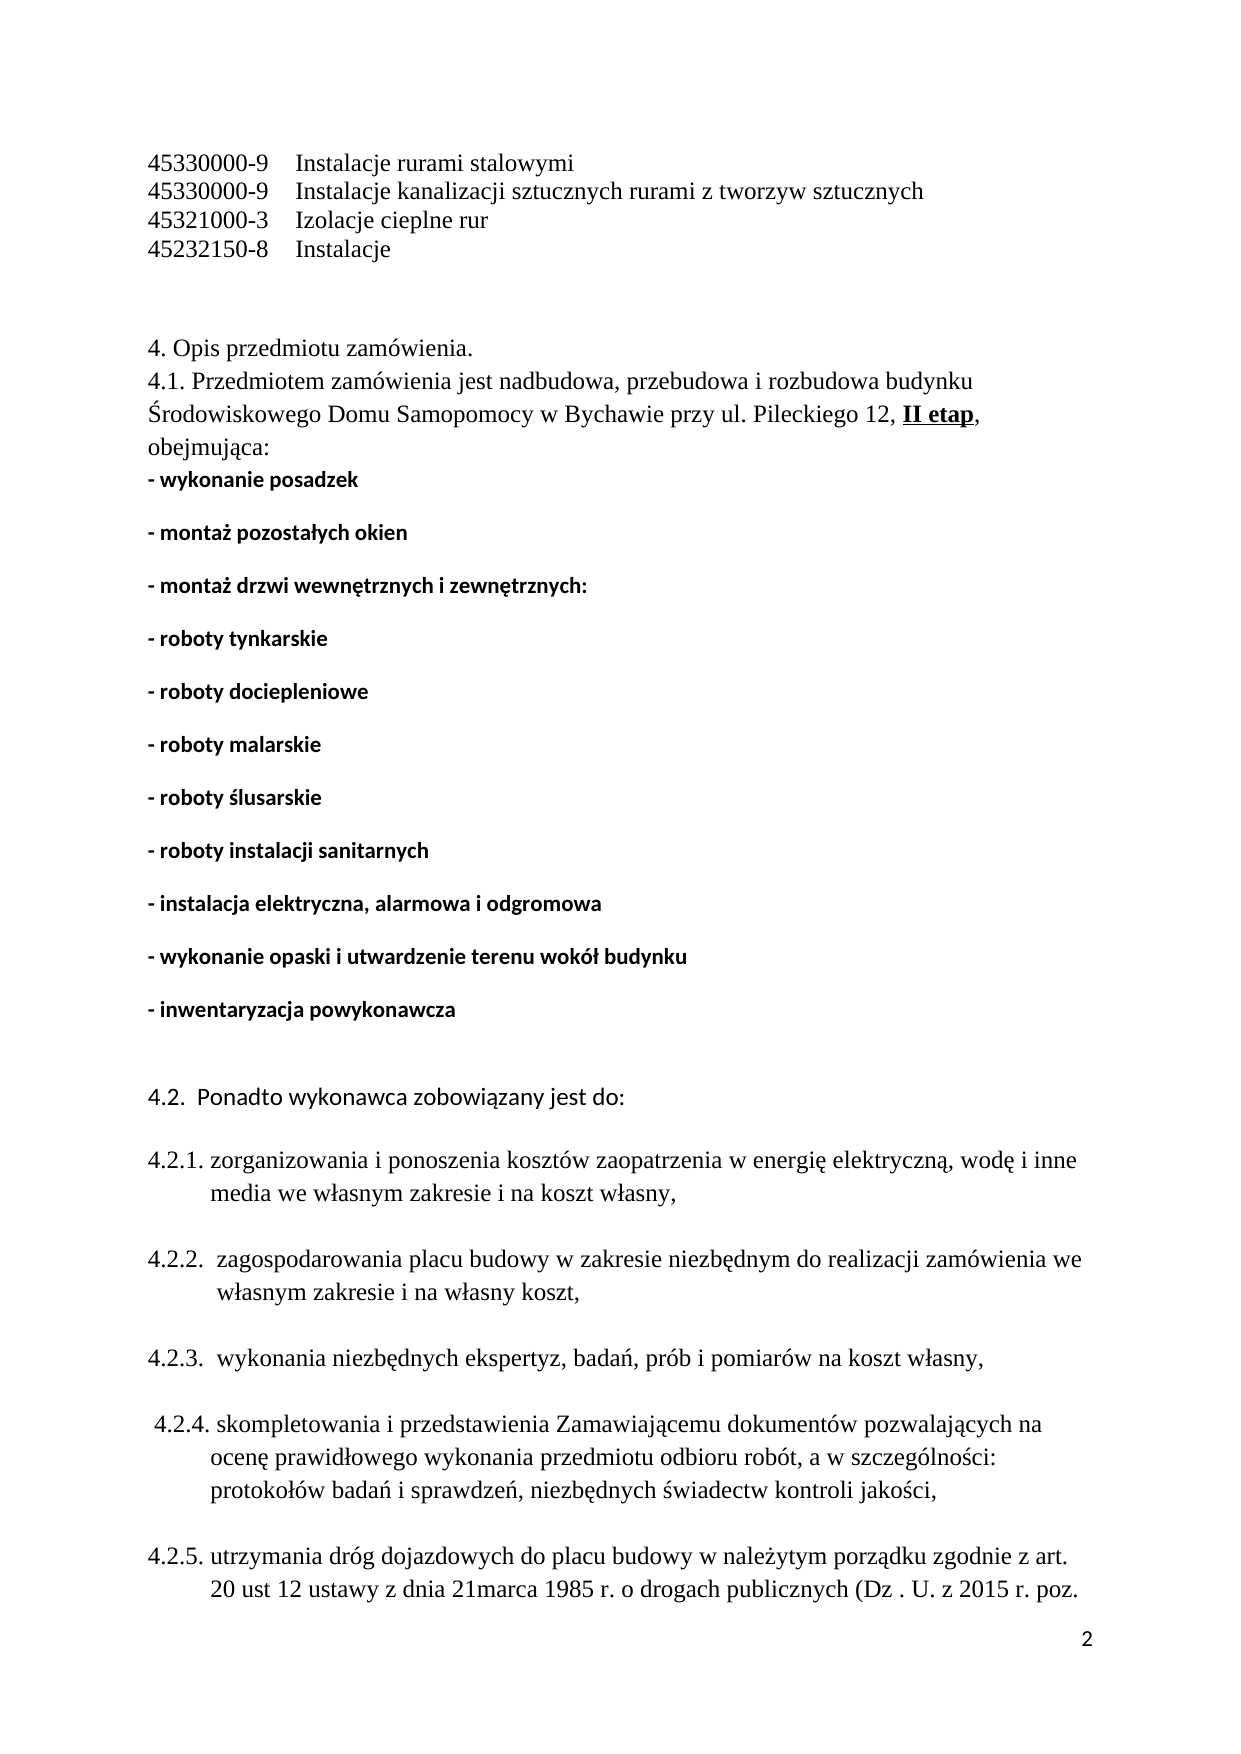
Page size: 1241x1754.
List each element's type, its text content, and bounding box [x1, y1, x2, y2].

text 45232150-8 Instalacje [148, 234, 1093, 263]
text - roboty dociepleniowe [148, 677, 1093, 705]
text 4.1. Przedmiotem zamówienia jest nadbudowa, przebudowa i rozbudowa budynku Środowiskowego Domu Samopomocy w Bychawie przy ul. Pileckiego 12, II etap, obejmująca: [148, 366, 1093, 461]
text - roboty ślusarskie [148, 783, 1093, 811]
text 45330000-9 Instalacje rurami stalowymi [148, 148, 1093, 176]
text ocenę prawidłowego wykonania przedmiotu odbioru robót, a w szczególności: [148, 1442, 1093, 1471]
text - roboty tynkarskie [148, 624, 1093, 652]
text 4.2.3. wykonania niezbędnych ekspertyz, badań, prób i pomiarów na koszt własny, [148, 1343, 1093, 1372]
text 4.2. Ponadto wykonawca zobowiązany jest do: [148, 1081, 1093, 1112]
text - instalacja elektryczna, alarmowa i odgromowa [148, 889, 1093, 917]
text 4.2.2. zagospodarowania placu budowy w zakresie niezbędnym do realizacji zamówienia we [148, 1244, 1093, 1273]
text własnym zakresie i na własny koszt, [148, 1277, 1093, 1306]
text protokołów badań i sprawdzeń, niezbędnych świadectw kontroli jakości, [148, 1475, 1093, 1504]
text - wykonanie posadzek [148, 465, 1093, 493]
text 4. Opis przedmiotu zamówienia. [148, 333, 1093, 362]
text - montaż drzwi wewnętrznych i zewnętrznych: [148, 571, 1093, 599]
text - inwentaryzacja powykonawcza [148, 995, 1093, 1023]
text 4.2.4. skompletowania i przedstawienia Zamawiającemu dokumentów pozwalających na [148, 1409, 1093, 1438]
text - roboty instalacji sanitarnych [148, 836, 1093, 864]
text - wykonanie opaski i utwardzenie terenu wokół budynku [148, 942, 1093, 970]
text - montaż pozostałych okien [148, 518, 1093, 546]
text 4.2.5. utrzymania dróg dojazdowych do placu budowy w należytym porządku zgodnie z art. [148, 1541, 1093, 1570]
text 20 ust 12 ustawy z dnia 21marca 1985 r. o drogach publicznych (Dz . U. z 2015 r. poz. [148, 1574, 1093, 1603]
text 45330000-9 Instalacje kanalizacji sztucznych rurami z tworzyw sztucznych [148, 176, 1093, 205]
text - roboty malarskie [148, 730, 1093, 758]
text 45321000-3 Izolacje cieplne rur [148, 205, 1093, 234]
text media we własnym zakresie i na koszt własny, [148, 1178, 1093, 1207]
text 4.2.1. zorganizowania i ponoszenia kosztów zaopatrzenia w energię elektryczną, wodę i inne [148, 1145, 1093, 1173]
